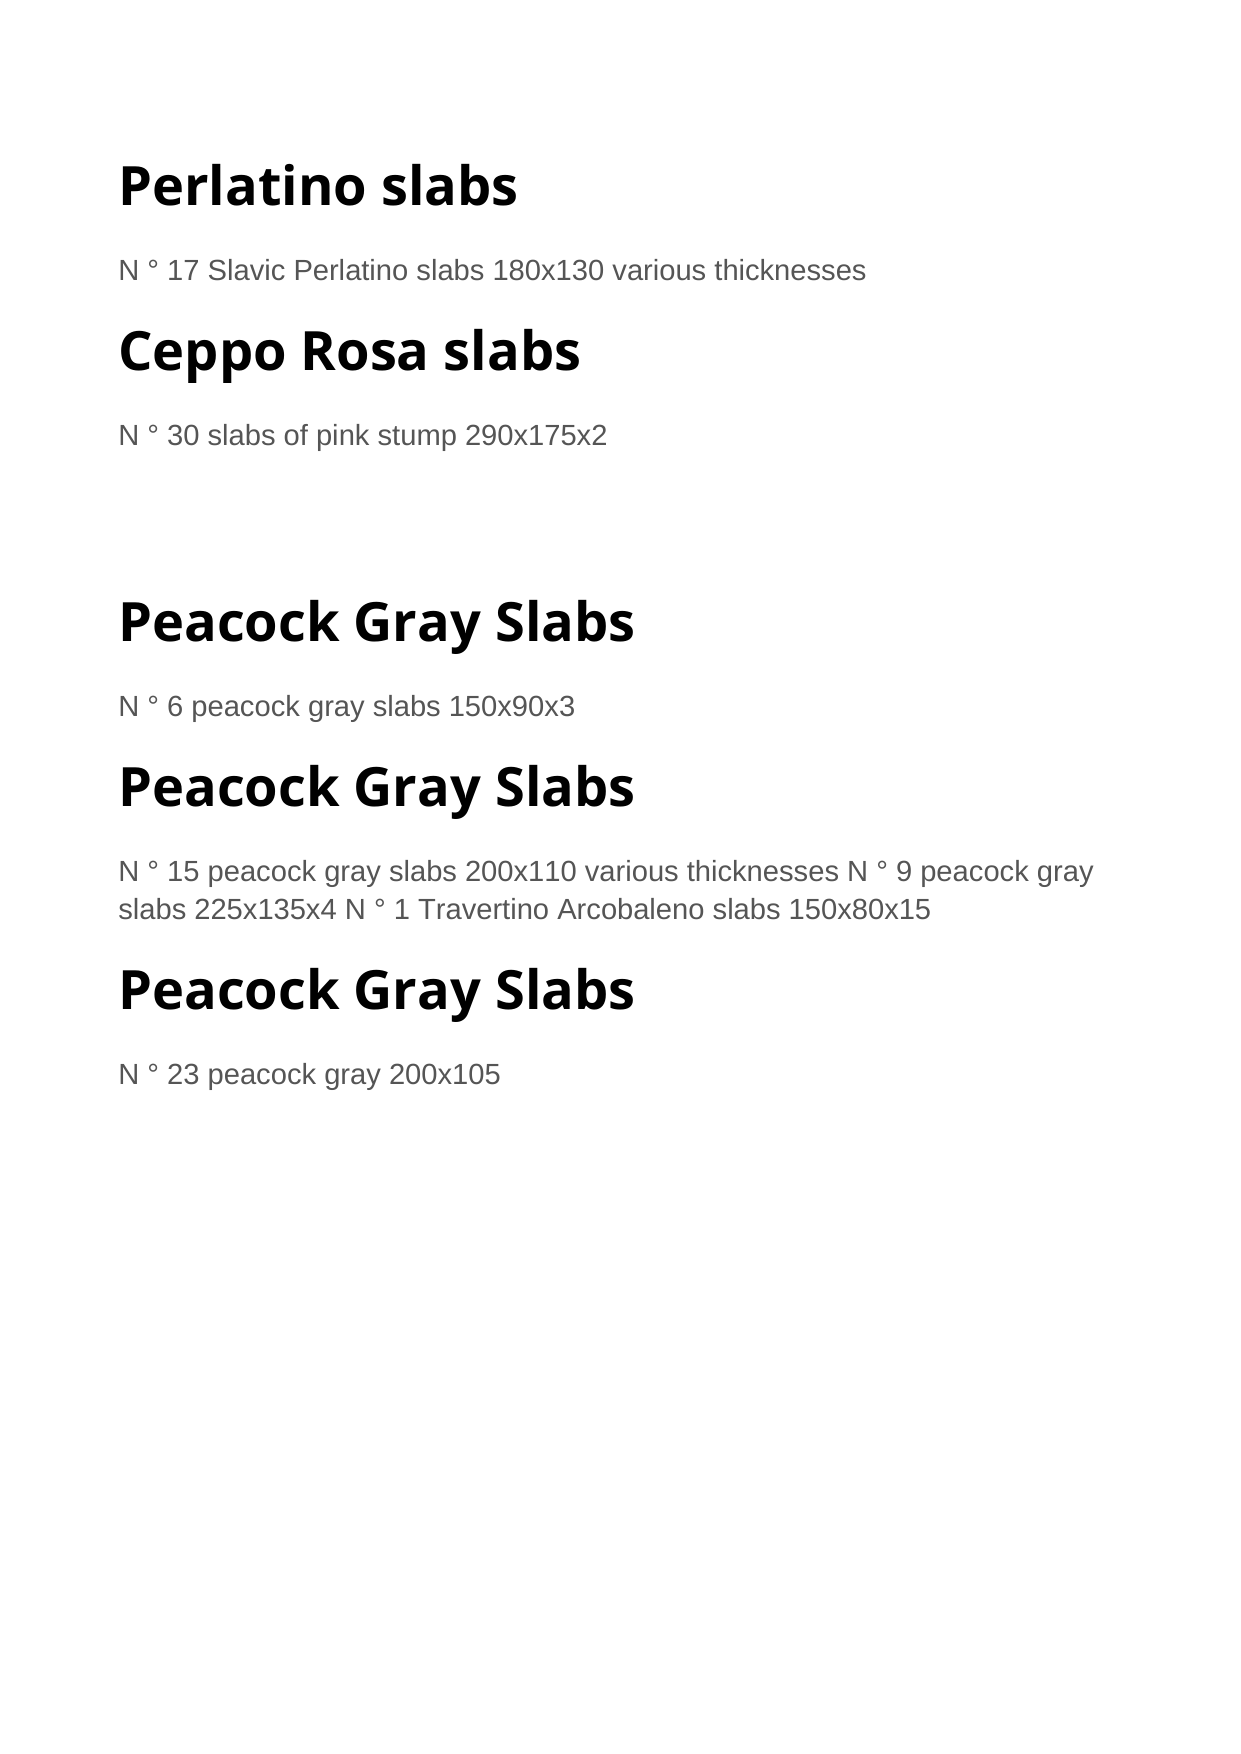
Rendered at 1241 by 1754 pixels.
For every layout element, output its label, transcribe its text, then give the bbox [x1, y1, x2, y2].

text Ceppo Rosa slabs [118, 313, 1122, 386]
text Peacock Gray Slabs [118, 583, 1122, 657]
text N ° 6 peacock gray slabs 150x90x3 [118, 689, 1122, 722]
text N ° 17 Slavic Perlatino slabs 180x130 various thicknesses [118, 253, 1122, 287]
text N ° 23 peacock gray 200x105 [118, 1057, 1122, 1091]
text N ° 30 slabs of pink stump 290x175x2 [118, 418, 1122, 452]
text Peacock Gray Slabs [118, 952, 1122, 1026]
text Peacock Gray Slabs [118, 748, 1122, 822]
text Perlatino slabs [118, 148, 1122, 221]
text N ° 15 peacock gray slabs 200x110 various thicknesses N ° 9 peacock gray slabs 225x135x4 N ° 1 Travertino Arcobaleno slabs 150x80x15 [118, 854, 1122, 926]
